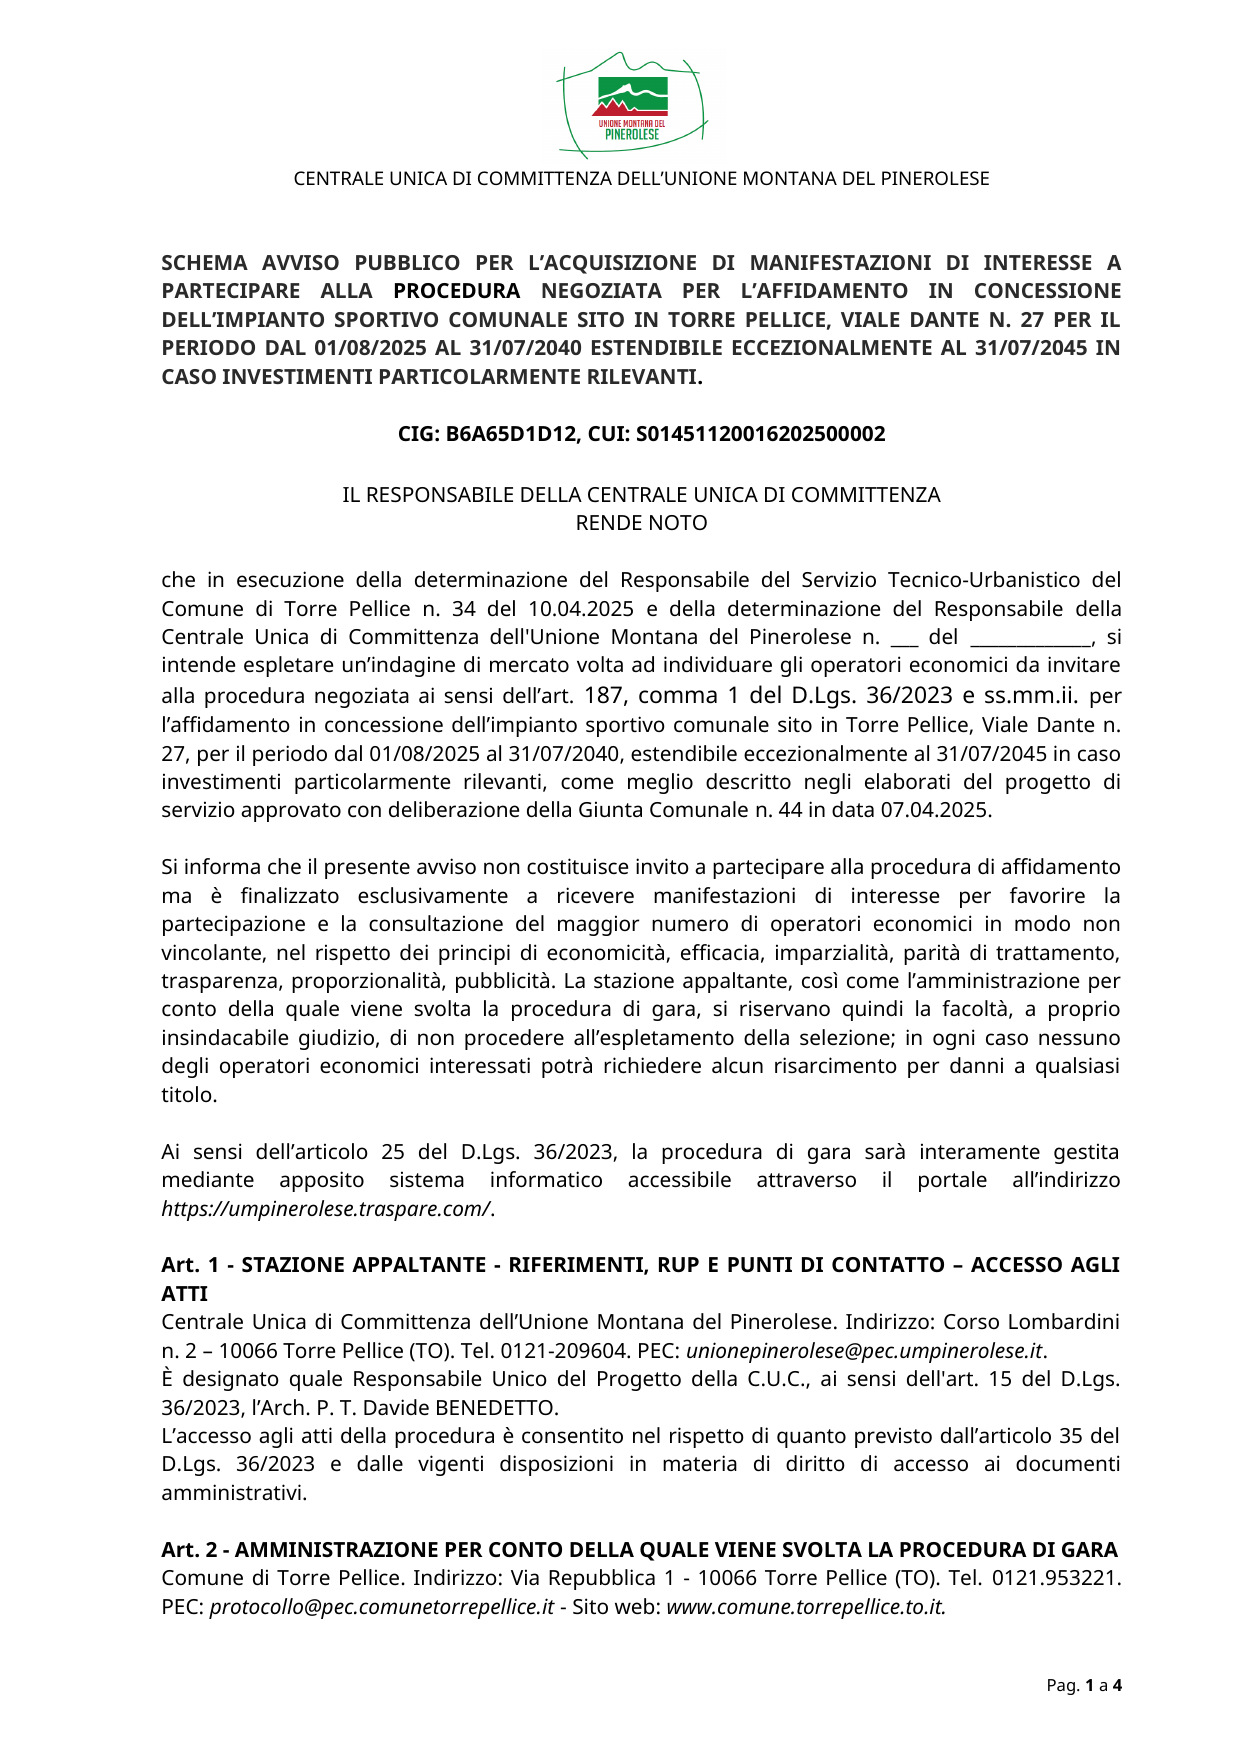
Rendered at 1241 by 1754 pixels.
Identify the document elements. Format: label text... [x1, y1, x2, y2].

text CIG: B6A65D1D12, CUI: S01451120016202500002 [161, 419, 1122, 447]
text Si informa che il presente avviso non costituisce invito a partecipare alla procedura di affidamento ma è finalizzato esclusivamente a ricevere manifestazioni di interesse per favorire la partecipazione e la consultazione del maggior numero di operatori economici in modo non vincolante, nel rispetto dei principi di economicità, efficacia, imparzialità, parità di trattamento, trasparenza, proporzionalità, pubblicità. La stazione appaltante, così come l’amministrazione per conto della quale viene svolta la procedura di gara, si riservano quindi la facoltà, a proprio insindacabile giudizio, di non procedere all’espletamento della selezione; in ogni caso nessuno degli operatori economici interessati potrà richiedere alcun risarcimento per danni a qualsiasi titolo. [161, 852, 1122, 1108]
text IL RESPONSABILE DELLA CENTRALE UNICA DI COMMITTENZA [161, 480, 1122, 508]
text Centrale Unica di Committenza dell’Unione Montana del Pinerolese. Indirizzo: Corso Lombardini n. 2 – 10066 Torre Pellice (TO). Tel. 0121-209604. PEC: unionepinerolese@pec.umpinerolese.it. [161, 1307, 1122, 1364]
text È designato quale Responsabile Unico del Progetto della C.U.C., ai sensi dell'art. 15 del D.Lgs. 36/2023, l’Arch. P. T. Davide BENEDETTO. [161, 1364, 1122, 1421]
text Comune di Torre Pellice. Indirizzo: Via Repubblica 1 - 10066 Torre Pellice (TO). Tel. 0121.953221. PEC: protocollo@pec.comunetorrepellice.it - Sito web: www.comune.torrepellice.to.it. [161, 1563, 1122, 1620]
text SCHEMA AVVISO PUBBLICO PER L’ACQUISIZIONE DI MANIFESTAZIONI DI INTERESSE A PARTECIPARE ALLA PROCEDURA NEGOZIATA PER L’AFFIDAMENTO IN CONCESSIONE DELL’IMPIANTO SPORTIVO COMUNALE SITO IN TORRE PELLICE, VIALE DANTE N. 27 PER IL PERIODO DAL 01/08/2025 AL 31/07/2040 ESTENDIBILE ECCEZIONALMENTE AL 31/07/2045 IN CASO INVESTIMENTI PARTICOLARMENTE RILEVANTI. [161, 248, 1122, 390]
text che in esecuzione della determinazione del Responsabile del Servizio Tecnico-Urbanistico del Comune di Torre Pellice n. 34 del 10.04.2025 e della determinazione del Responsabile della Centrale Unica di Committenza dell'Unione Montana del Pinerolese n. ___ del _____________, si intende espletare un’indagine di mercato volta ad individuare gli operatori economici da invitare alla procedura negoziata ai sensi dell’art. 187, comma 1 del D.Lgs. 36/2023 e ss.mm.ii. per l’affidamento in concessione dell’impianto sportivo comunale sito in Torre Pellice, Viale Dante n. 27, per il periodo dal 01/08/2025 al 31/07/2040, estendibile eccezionalmente al 31/07/2045 in caso investimenti particolarmente rilevanti, come meglio descritto negli elaborati del progetto di servizio approvato con deliberazione della Giunta Comunale n. 44 in data 07.04.2025. [161, 565, 1122, 824]
text Art. 2 - AMMINISTRAZIONE PER CONTO DELLA QUALE VIENE SVOLTA LA PROCEDURA DI GARA [161, 1535, 1122, 1563]
text Ai sensi dell’articolo 25 del D.Lgs. 36/2023, la procedura di gara sarà interamente gestita mediante apposito sistema informatico accessibile attraverso il portale all’indirizzo https://umpinerolese.traspare.com/. [161, 1137, 1122, 1222]
text RENDE NOTO [161, 508, 1122, 537]
text Art. 1 - STAZIONE APPALTANTE - RIFERIMENTI, RUP E PUNTI DI CONTATTO – ACCESSO AGLI ATTI [161, 1251, 1122, 1307]
text L’accesso agli atti della procedura è consentito nel rispetto di quanto previsto dall’articolo 35 del D.Lgs. 36/2023 e dalle vigenti disposizioni in materia di diritto di accesso ai documenti amministrativi. [161, 1421, 1122, 1506]
